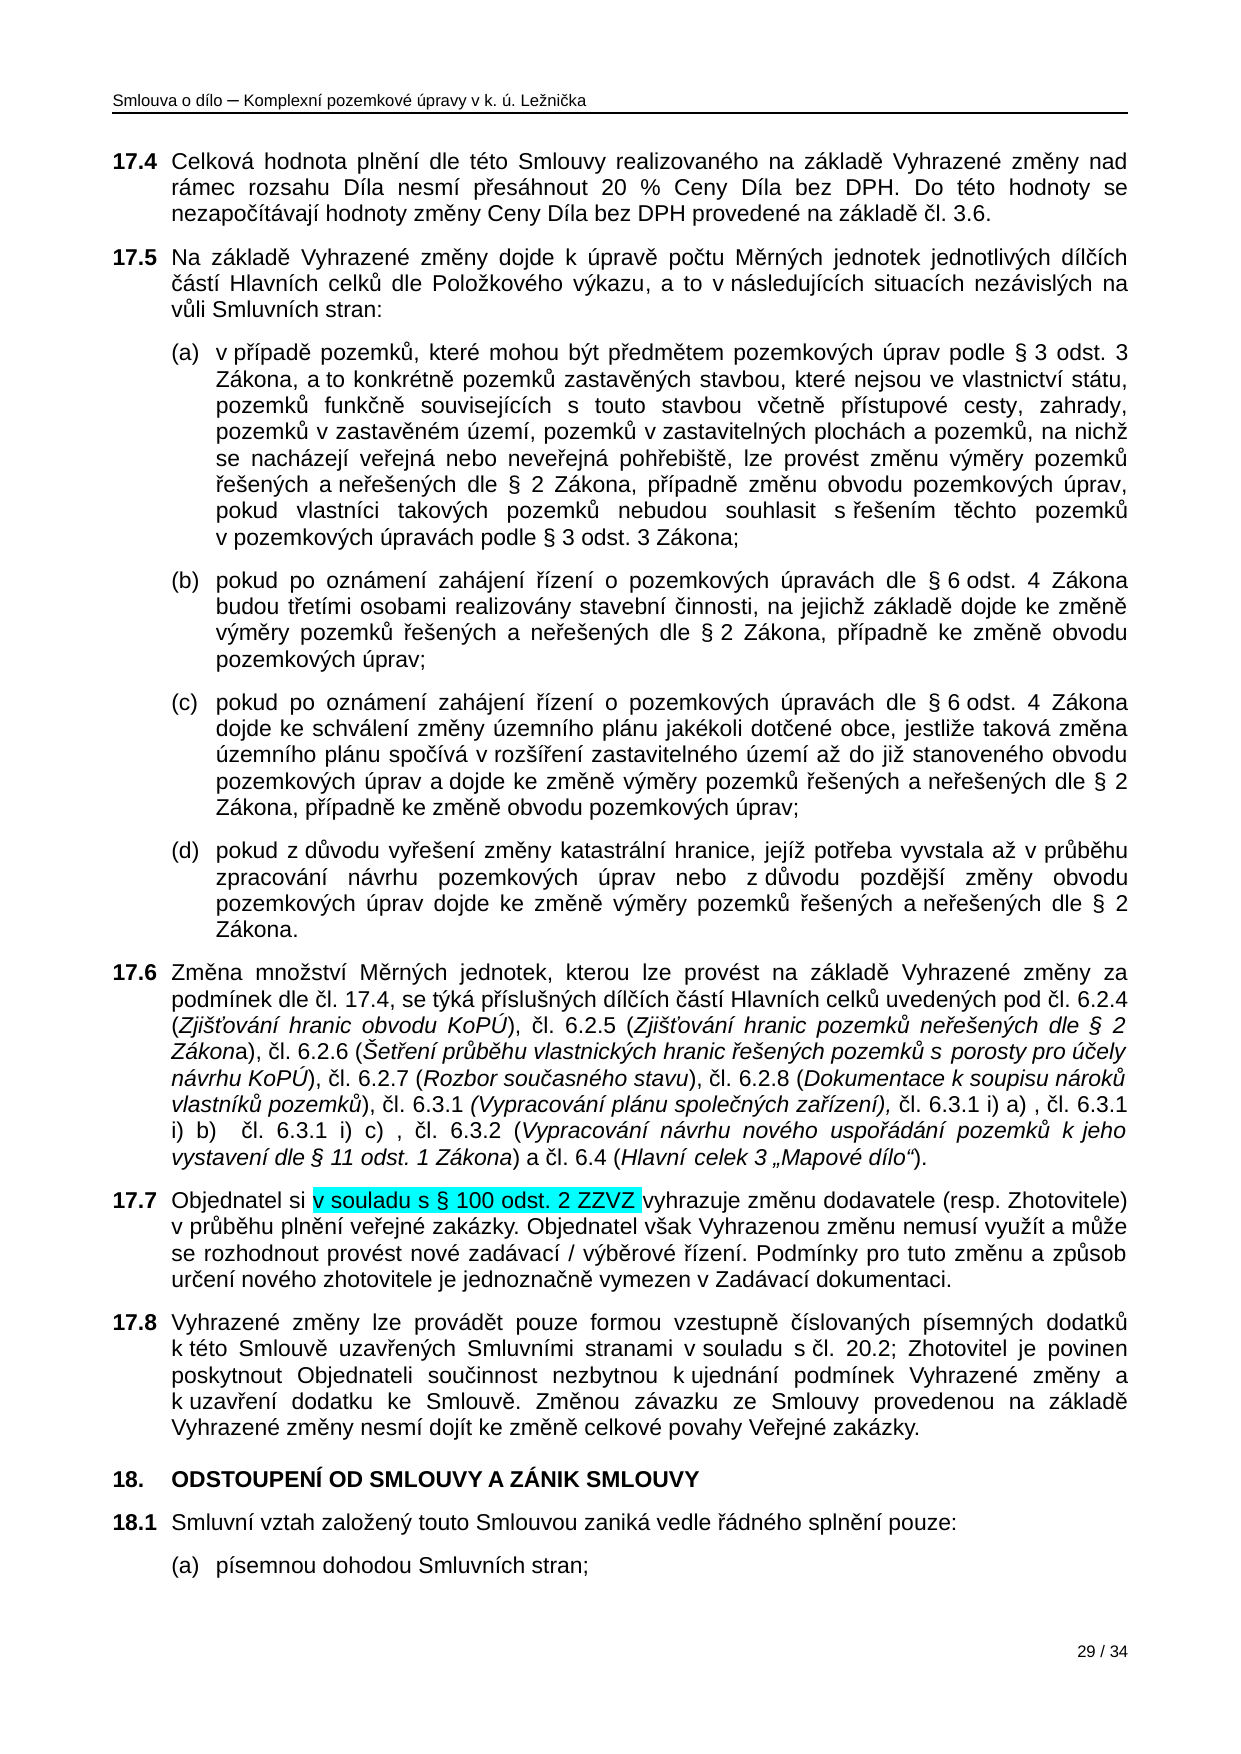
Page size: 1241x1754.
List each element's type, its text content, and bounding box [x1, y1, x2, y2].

text Celková hodnota plnění dle této Smlouvy realizovaného na základě Vyhrazené změny nad rámec rozsahu Díla nesmí přesáhnout 20 % Ceny Díla bez DPH. Do této hodnoty se nezapočítávají hodnoty změny Ceny Díla bez DPH provedené na základě čl. 3.6. [112, 148, 1128, 227]
text ODSTOUPENÍ OD SMLOUVY a zánik smlouvy [112, 1466, 1128, 1492]
text Vyhrazené změny lze provádět pouze formou vzestupně číslovaných písemných dodatků k této Smlouvě uzavřených Smluvními stranami v souladu s čl. 20.2; Zhotovitel je povinen poskytnout Objednateli součinnost nezbytnou k ujednání podmínek Vyhrazené změny a k uzavření dodatku ke Smlouvě. Změnou závazku ze Smlouvy provedenou na základě Vyhrazené změny nesmí dojít ke změně celkové povahy Veřejné zakázky. [112, 1309, 1128, 1441]
text Změna množství Měrných jednotek, kterou lze provést na základě Vyhrazené změny za podmínek dle čl. 17.4, se týká příslušných dílčích částí Hlavních celků uvedených pod čl. 6.2.4 (Zjišťování hranic obvodu KoPÚ), čl. 6.2.5 (Zjišťování hranic pozemků neřešených dle § 2 Zákona), čl. 6.2.6 (Šetření průběhu vlastnických hranic řešených pozemků s porosty pro účely návrhu KoPÚ), čl. 6.2.7 (Rozbor současného stavu), čl. 6.2.8 (Dokumentace k soupisu nároků vlastníků pozemků), čl. 6.3.1 (Vypracování plánu společných zařízení), čl. 6.3.1 i) a), čl. 6.3.1 i) b), čl. 6.3.1 i) c), čl. 6.3.2 (Vypracování návrhu nového uspořádání pozemků k jeho vystavení dle § 11 odst. 1 Zákona) a čl. 6.4 (Hlavní celek 3 „Mapové dílo“). [112, 959, 1128, 1170]
text Smluvní vztah založený touto Smlouvou zaniká vedle řádného splnění pouze: [112, 1509, 1128, 1535]
list v případě pozemků, které mohou být předmětem pozemkových úprav podle § 3 odst. 3 Zákona, a to konkrétně pozemků zastavěných stavbou, které nejsou ve vlastnictví státu, pozemků funkčně souvisejících s touto stavbou včetně přístupové cesty, zahrady, pozemků v zastavěném území, pozemků v zastavitelných plochách a pozemků, na nichž se nacházejí veřejná nebo neveřejná pohřebiště, lze provést změnu výměry pozemků řešených a neřešených dle § 2 Zákona, případně změnu obvodu pozemkových úprav, pokud vlastníci takových pozemků nebudou souhlasit s řešením těchto pozemků v pozemkových úpravách podle § 3 odst. 3 Zákona; [171, 339, 1128, 550]
list pokud po oznámení zahájení řízení o pozemkových úpravách dle § 6 odst. 4 Zákona budou třetími osobami realizovány stavební činnosti, na jejichž základě dojde ke změně výměry pozemků řešených a neřešených dle § 2 Zákona, případně ke změně obvodu pozemkových úprav; [171, 567, 1128, 672]
text Objednatel si v souladu s § 100 odst. 2 ZZVZ vyhrazuje změnu dodavatele (resp. Zhotovitele) v průběhu plnění veřejné zakázky. Objednatel však Vyhrazenou změnu nemusí využít a může se rozhodnout provést nové zadávací / výběrové řízení. Podmínky pro tuto změnu a způsob určení nového zhotovitele je jednoznačně vymezen v Zadávací dokumentaci. [112, 1187, 1128, 1292]
list písemnou dohodou Smluvních stran; [171, 1552, 1128, 1578]
list pokud z důvodu vyřešení změny katastrální hranice, jejíž potřeba vyvstala až v průběhu zpracování návrhu pozemkových úprav nebo z důvodu pozdější změny obvodu pozemkových úprav dojde ke změně výměry pozemků řešených a neřešených dle § 2 Zákona. [171, 837, 1128, 943]
text Na základě Vyhrazené změny dojde k úpravě počtu Měrných jednotek jednotlivých dílčích částí Hlavních celků dle Položkového výkazu, a to v následujících situacích nezávislých na vůli Smluvních stran: [112, 243, 1128, 322]
list pokud po oznámení zahájení řízení o pozemkových úpravách dle § 6 odst. 4 Zákona dojde ke schválení změny územního plánu jakékoli dotčené obce, jestliže taková změna územního plánu spočívá v rozšíření zastavitelného území až do již stanoveného obvodu pozemkových úprav a dojde ke změně výměry pozemků řešených a neřešených dle § 2 Zákona, případně ke změně obvodu pozemkových úprav; [171, 689, 1128, 821]
